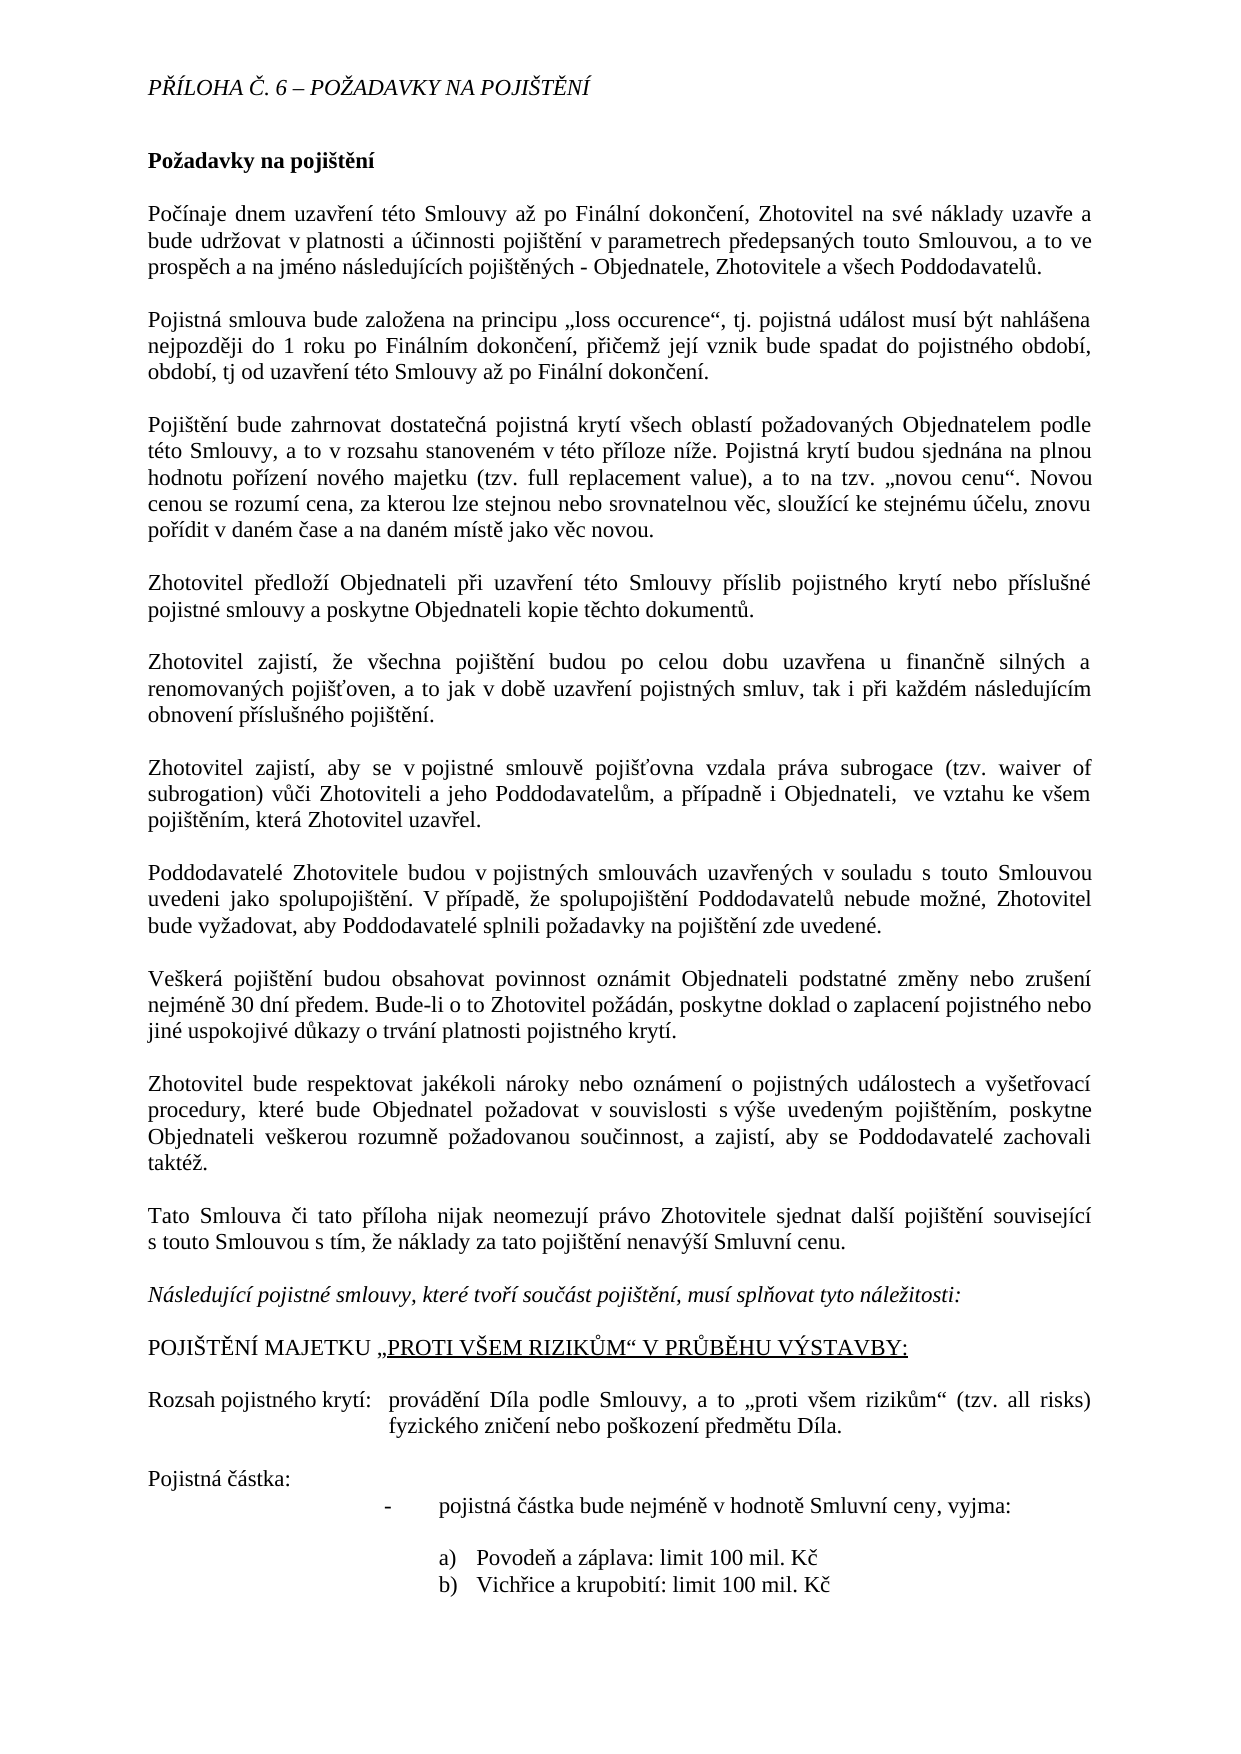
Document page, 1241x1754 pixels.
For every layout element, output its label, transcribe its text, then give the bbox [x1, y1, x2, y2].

text - pojistná částka bude nejméně v hodnotě Smluvní ceny, vyjma: [384, 1492, 1093, 1518]
text Zhotovitel předloží Objednateli při uzavření této Smlouvy příslib pojistného krytí nebo příslušné pojistné smlouvy a poskytne Objednateli kopie těchto dokumentů. [148, 569, 1093, 622]
text Následující pojistné smlouvy, které tvoří součást pojištění, musí splňovat tyto náležitosti: [148, 1281, 1093, 1307]
text Pojistná částka: [148, 1465, 1093, 1492]
text Veškerá pojištění budou obsahovat povinnost oznámit Objednateli podstatné změny nebo zrušení nejméně 30 dní předem. Bude-li o to Zhotovitel požádán, poskytne doklad o zaplacení pojistného nebo jiné uspokojivé důkazy o trvání platnosti pojistného krytí. [148, 964, 1093, 1044]
text Zhotovitel zajistí, že všechna pojištění budou po celou dobu uzavřena u finančně silných a renomovaných pojišťoven, a to jak v době uzavření pojistných smluv, tak i při každém následujícím obnovení příslušného pojištění. [148, 648, 1093, 727]
list Vichřice a krupobití: limit 100 mil. Kč [438, 1571, 1093, 1597]
text Pojištění bude zahrnovat dostatečná pojistná krytí všech oblastí požadovaných Objednatelem podle této Smlouvy, a to v rozsahu stanoveném v této příloze níže. Pojistná krytí budou sjednána na plnou hodnotu pořízení nového majetku (tzv. full replacement value), a to na tzv. „novou cenu“. Novou cenou se rozumí cena, za kterou lze stejnou nebo srovnatelnou věc, sloužící ke stejnému účelu, znovu pořídit v daném čase a na daném místě jako věc novou. [148, 411, 1093, 543]
text POJIŠTĚNÍ MAJETKU „PROTI VŠEM RIZIKŮM“ V PRŮBĚHU VÝSTAVBY: [148, 1333, 1093, 1360]
text Poddodavatelé Zhotovitele budou v pojistných smlouvách uzavřených v souladu s touto Smlouvou uvedeni jako spolupojištění. V případě, že spolupojištění Poddodavatelů nebude možné, Zhotovitel bude vyžadovat, aby Poddodavatelé splnili požadavky na pojištění zde uvedené. [148, 859, 1093, 938]
text Zhotovitel zajistí, aby se v pojistné smlouvě pojišťovna vzdala práva subrogace (tzv. waiver of subrogation) vůči Zhotoviteli a jeho Poddodavatelům, a případně i Objednateli, ve vztahu ke všem pojištěním, která Zhotovitel uzavřel. [148, 754, 1093, 833]
text Rozsah pojistného krytí: provádění Díla podle Smlouvy, a to „proti všem rizikům“ (tzv. all risks) fyzického zničení nebo poškození předmětu Díla. [148, 1386, 1093, 1439]
text Pojistná smlouva bude založena na principu „loss occurence“, tj. pojistná událost musí být nahlášena nejpozději do 1 roku po Finálním dokončení, přičemž její vznik bude spadat do pojistného období, období, tj od uzavření této Smlouvy až po Finální dokončení. [148, 306, 1093, 385]
text Tato Smlouva či tato příloha nijak neomezují právo Zhotovitele sjednat další pojištění související s touto Smlouvou s tím, že náklady za tato pojištění nenavýší Smluvní cenu. [148, 1202, 1093, 1254]
text Zhotovitel bude respektovat jakékoli nároky nebo oznámení o pojistných událostech a vyšetřovací procedury, které bude Objednatel požadovat v souvislosti s výše uvedeným pojištěním, poskytne Objednateli veškerou rozumně požadovanou součinnost, a zajistí, aby se Poddodavatelé zachovali taktéž. [148, 1070, 1093, 1175]
text Požadavky na pojištění [148, 148, 1093, 174]
list Povodeň a záplava: limit 100 mil. Kč [438, 1544, 1093, 1571]
text Počínaje dnem uzavření této Smlouvy až po Finální dokončení, Zhotovitel na své náklady uzavře a bude udržovat v platnosti a účinnosti pojištění v parametrech předepsaných touto Smlouvou, a to ve prospěch a na jméno následujících pojištěných - Objednatele, Zhotovitele a všech Poddodavatelů. [148, 200, 1093, 279]
